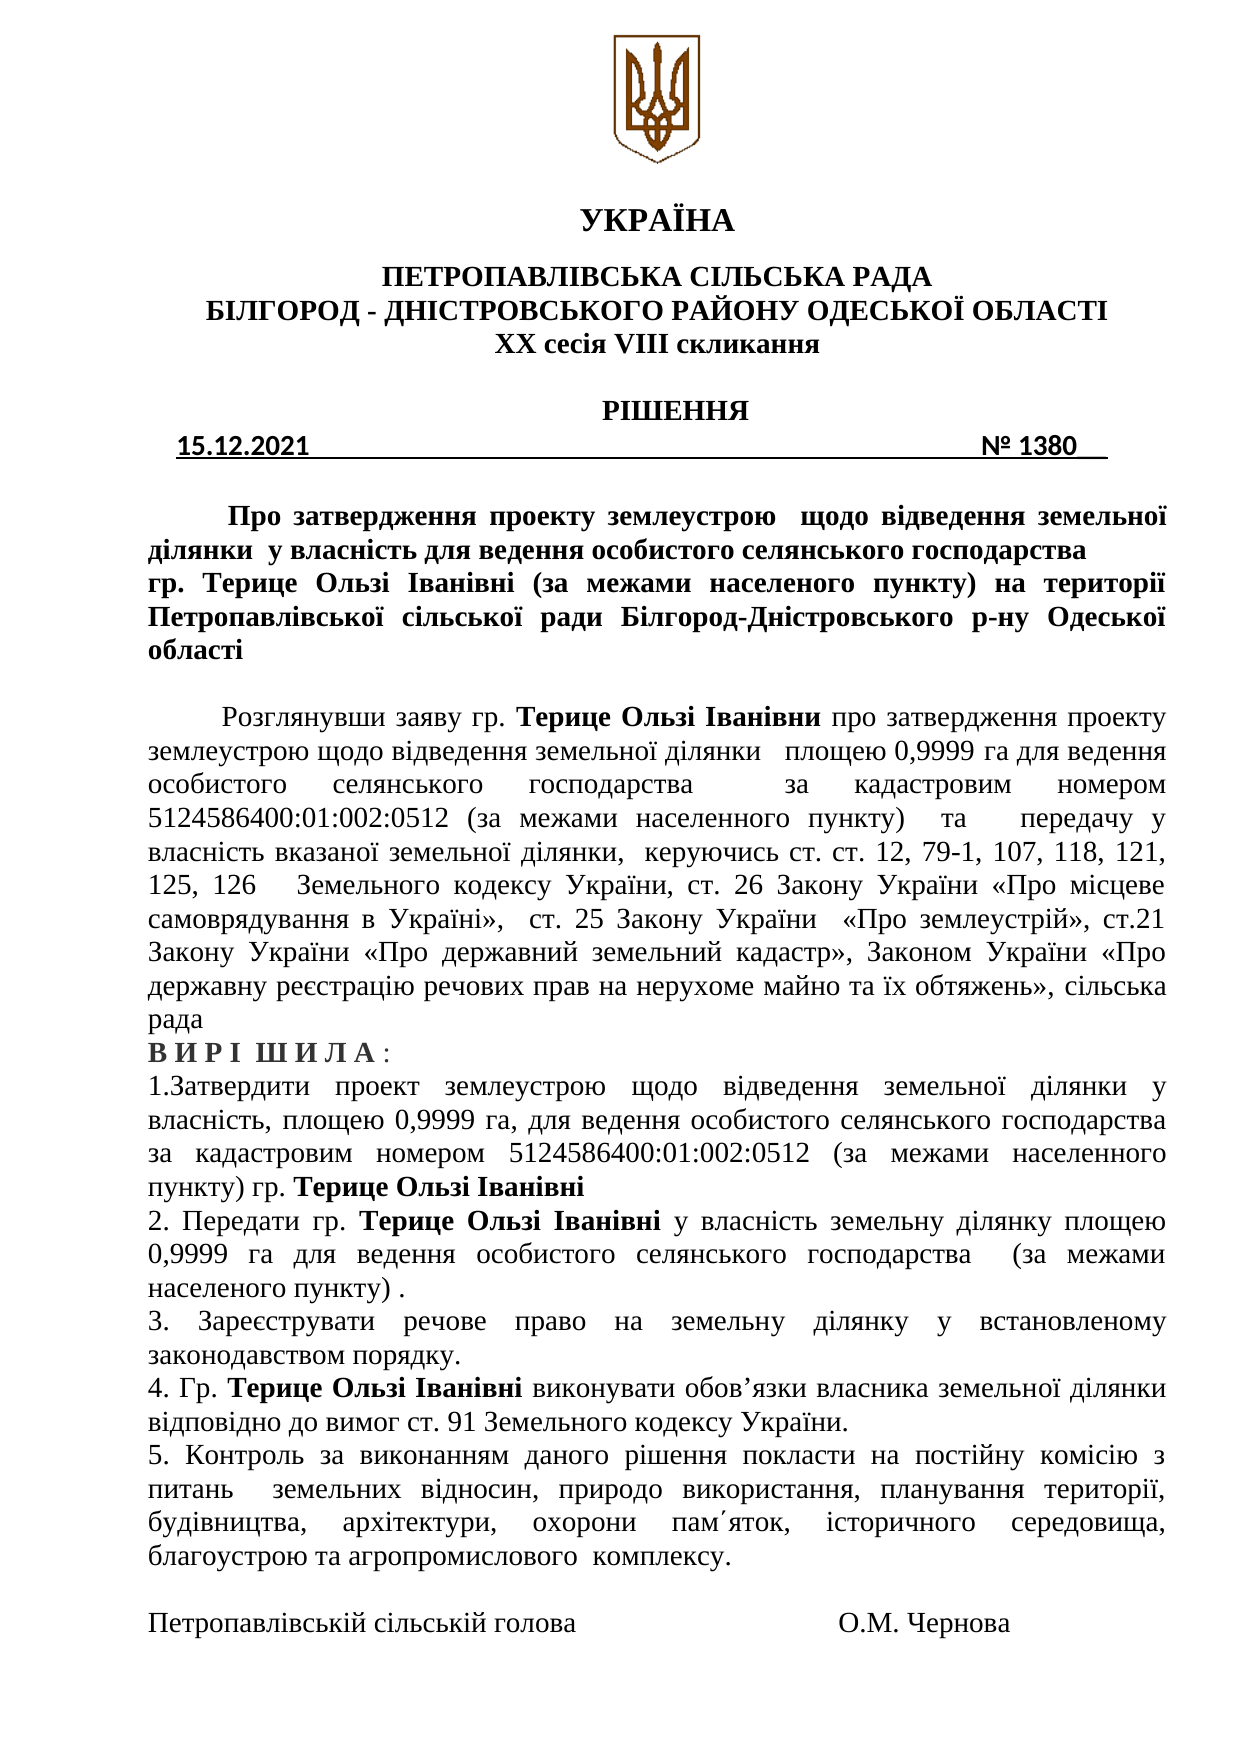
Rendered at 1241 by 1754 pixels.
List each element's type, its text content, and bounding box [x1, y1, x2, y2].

text ПЕТРОПАВЛІВСЬКА СІЛЬСЬКА РАДА [148, 259, 1167, 293]
text 2. Передати гр. Терице Ользі Іванівні у власність земельну ділянку площею 0,9999 га для ведення особистого селянського господарства (за межами населеного пункту) . [148, 1203, 1167, 1303]
text Про затвердження проекту землеустрою щодо відведення земельної ділянки у власність для ведення особистого селянського господарства [148, 498, 1167, 565]
text 1.Затвердити проект землеустрою щодо відведення земельної ділянки у власність, площею 0,9999 га, для ведення особистого селянського господарства за кадастровим номером 5124586400:01:002:0512 (за межами населенного пункту) гр. Терице Ользі Іванівні [148, 1068, 1167, 1203]
text Петропавлівській сільській голова О.М. Чернова [148, 1605, 1167, 1639]
text РІШЕННЯ [148, 393, 1167, 427]
text 4. Гр. Терице Ользі Іванівні виконувати обов’язки власника земельної ділянки відповідно до вимог ст. 91 Земельного кодексу України. [148, 1370, 1167, 1437]
text В И Р І Ш И Л А : [148, 1035, 1167, 1068]
text 15.12.2021 № 1380__ [103, 427, 1167, 463]
text БІЛГОРОД - ДНІСТРОВСЬКОГО РАЙОНУ ОДЕСЬКОЇ ОБЛАСТІ [148, 293, 1167, 326]
picture [605, 27, 709, 171]
text гр. Терице Ользі Іванівні (за межами населеного пункту) на території Петропавлівської сільської ради Білгород-Дністровського р-ну Одеської області [148, 565, 1167, 666]
text УКРАЇНА [148, 200, 1167, 238]
text ХХ сесія VІІІ скликання [148, 326, 1167, 360]
text 5. Контроль за виконанням даного рішення покласти на постійну комісію з питань земельних відносин, природо використання, планування території, будівництва, архітектури, охорони пам´яток, історичного середовища, благоустрою та агропромислового комплексу. [148, 1437, 1167, 1572]
text 3. Зареєструвати речове право на земельну ділянку у встановленому законодавством порядку. [148, 1303, 1167, 1370]
text Розглянувши заяву гр. Терице Ользі Іванівни про затвердження проекту землеустрою щодо відведення земельної ділянки площею 0,9999 га для ведення особистого селянського господарства за кадастровим номером 5124586400:01:002:0512 (за межами населенного пункту) та передачу у власність вказаної земельної ділянки, керуючись ст. ст. 12, 79-1, 107, 118, 121, 125, 126 Земельного кодексу України, ст. 26 Закону України «Про місцеве самоврядування в Україні», ст. 25 Закону України «Про землеустрій», ст.21 Закону України «Про державний земельний кадастр», Законом України «Про державну реєстрацію речових прав на нерухоме майно та їх обтяжень», сільська рада [148, 699, 1167, 1035]
